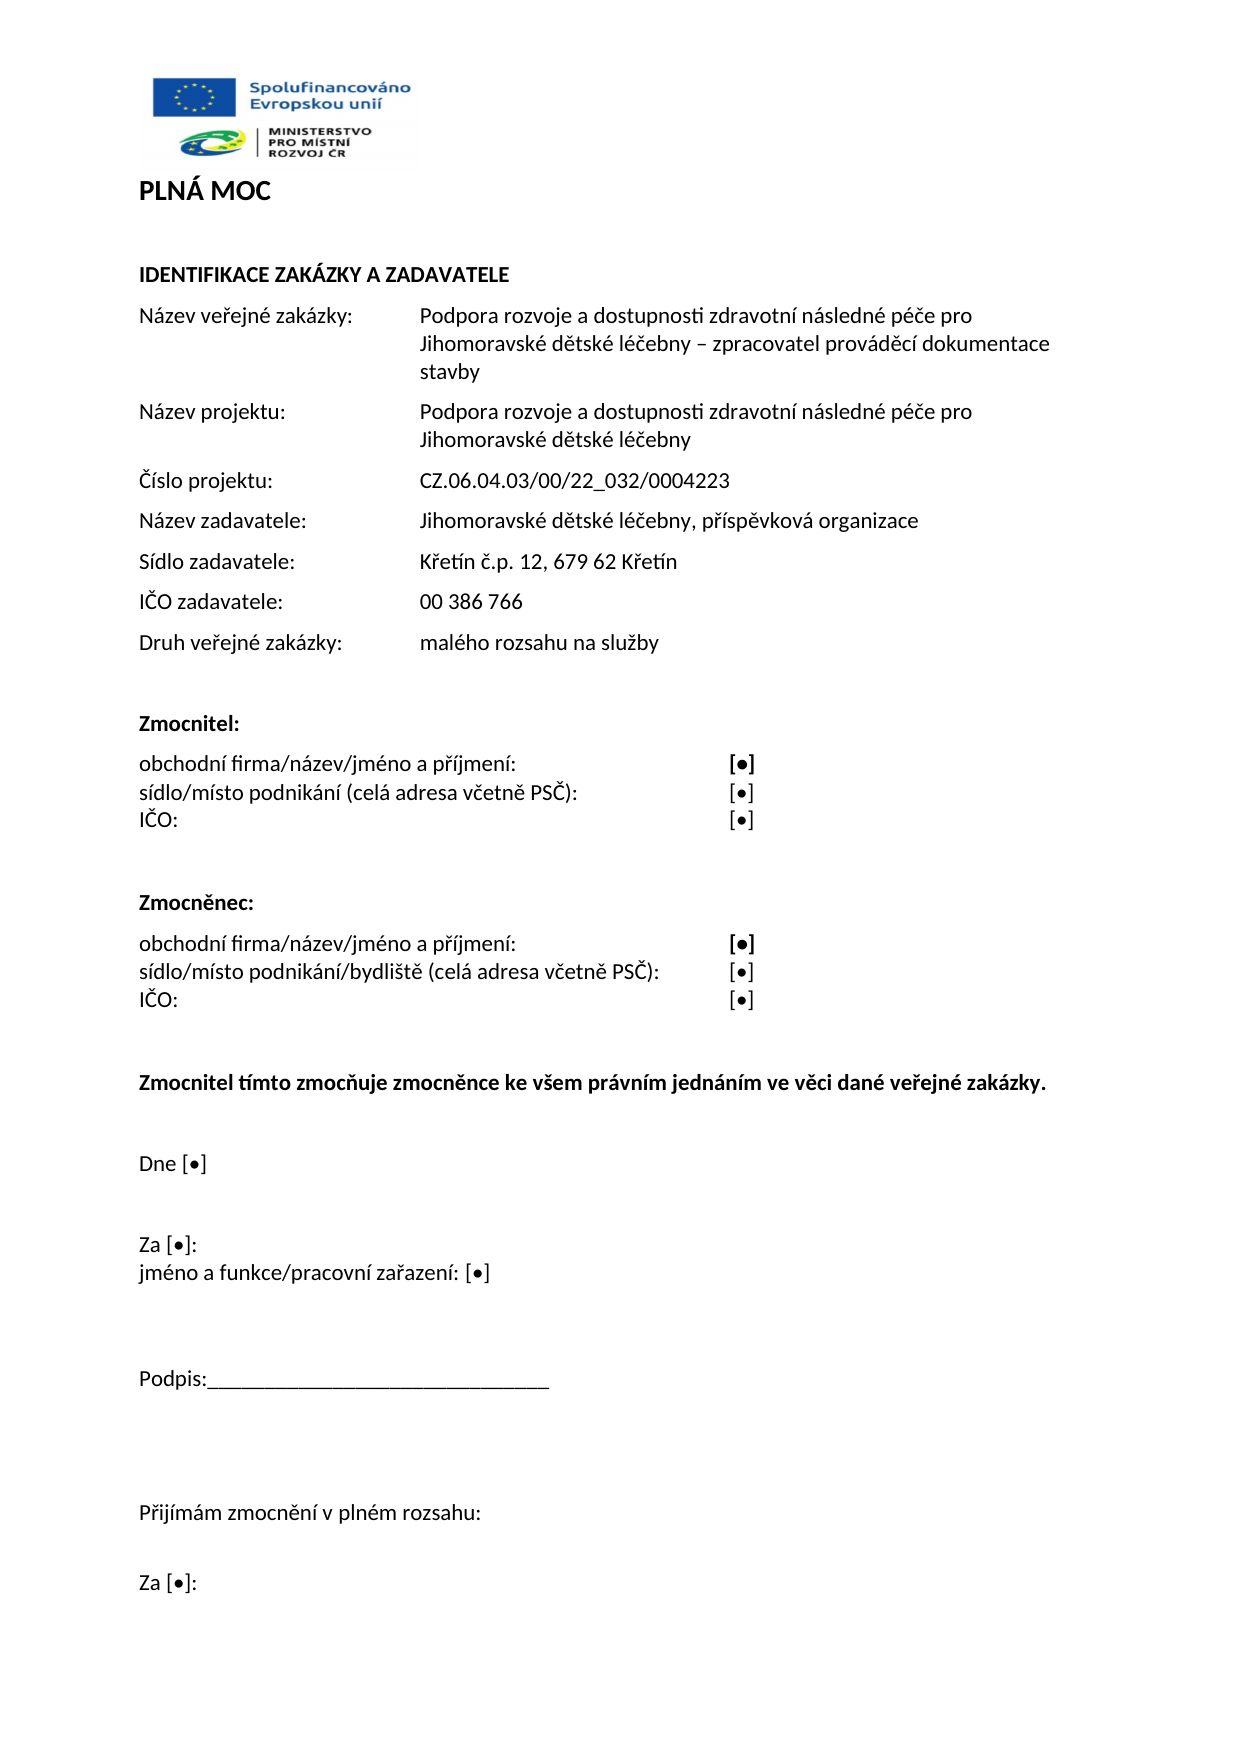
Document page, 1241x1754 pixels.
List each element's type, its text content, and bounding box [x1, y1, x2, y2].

list jméno a funkce/pracovní zařazení: [•] [139, 1258, 1101, 1286]
text Zmocnitel tímto zmocňuje zmocněnce ke všem právním jednáním ve věci dané veřejné zakázky. [139, 1068, 1101, 1096]
text obchodní firma/název/jméno a příjmení: [•] [139, 929, 1101, 957]
text Přijímám zmocnění v plném rozsahu: [139, 1498, 1101, 1556]
text Název zadavatele: Jihomoravské dětské léčebny, příspěvková organizace [139, 506, 1101, 534]
text Název projektu: Podpora rozvoje a dostupnosti zdravotní následné péče pro Jihomoravské dětské léčebny [139, 397, 1101, 453]
text obchodní firma/název/jméno a příjmení: [•] [139, 749, 1101, 778]
text sídlo/místo podnikání (celá adresa včetně PSČ): [•] [139, 778, 1101, 806]
list Za [•]: [139, 1230, 1101, 1258]
text PLNÁ MOC [139, 172, 1101, 207]
text Zmocněnec: [139, 888, 1101, 916]
list Podpis:______________________________ [139, 1364, 1101, 1392]
list Za [•]: [139, 1568, 1101, 1596]
text Zmocnitel: [139, 709, 1101, 737]
text sídlo/místo podnikání/bydliště (celá adresa včetně PSČ): [•] [139, 957, 1101, 985]
text IČO: [•] [139, 985, 1101, 1013]
text IČO: [•] [139, 806, 1101, 834]
text Název veřejné zakázky: Podpora rozvoje a dostupnosti zdravotní následné péče pro Jihomoravské dětské léčebny – zpracovatel prováděcí dokumentace stavby [139, 301, 1101, 385]
text IDENTIFIKACE ZAKÁZKY A ZADAVATELE [139, 260, 1101, 288]
text Sídlo zadavatele: Křetín č.p. 12, 679 62 Křetín [139, 547, 1101, 575]
text Dne [•] [139, 1149, 1101, 1177]
text IČO zadavatele: 00 386 766 [139, 587, 1101, 616]
text Číslo projektu: CZ.06.04.03/00/22_032/0004223 [139, 466, 1101, 494]
picture [138, 73, 420, 172]
text Druh veřejné zakázky: malého rozsahu na služby [139, 628, 1101, 656]
